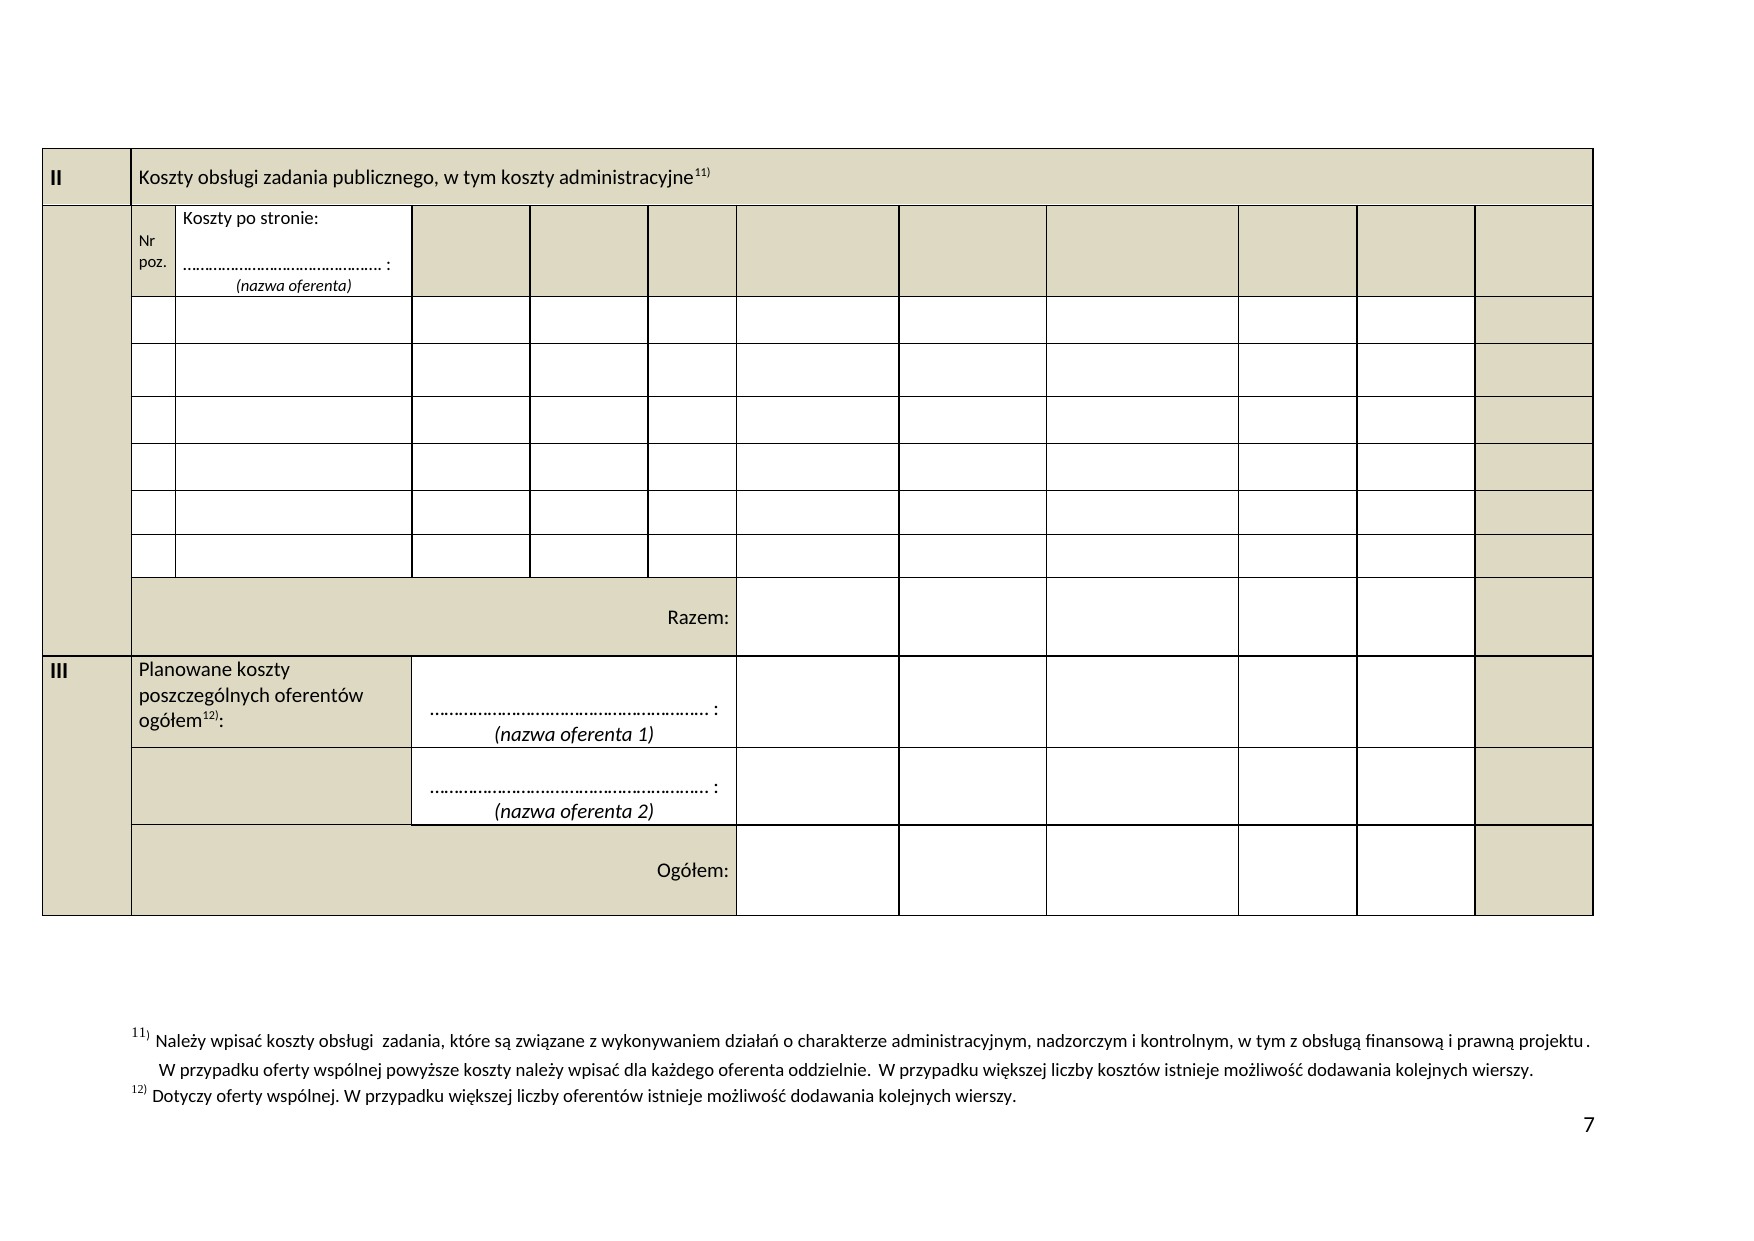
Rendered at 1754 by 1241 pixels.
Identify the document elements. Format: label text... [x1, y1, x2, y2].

table_cell [1476, 578, 1592, 655]
table_cell [1476, 297, 1592, 343]
table_cell [1358, 657, 1474, 746]
table_cell [649, 297, 736, 343]
table_cell [900, 297, 1046, 343]
table_cell [413, 444, 529, 490]
table_cell [531, 444, 647, 490]
table_cell [1358, 748, 1474, 824]
table_cell [900, 578, 1046, 655]
table_cell [737, 397, 898, 443]
table_cell [900, 535, 1046, 577]
table_cell Koszty obsługi zadania publicznego, w tym koszty administracyjne) [132, 149, 1592, 204]
table_cell Razem: [132, 578, 736, 655]
table_cell [1239, 826, 1356, 915]
table_cell [1239, 206, 1356, 296]
table_cell [900, 444, 1046, 490]
table_cell [404, 444, 411, 490]
table_cell Planowane koszty poszczególnych oferentów ogółem): [132, 657, 411, 746]
table_cell [413, 297, 529, 343]
table_cell III [43, 657, 131, 915]
table_cell [1476, 535, 1592, 577]
table_cell [900, 344, 1046, 396]
table_cell [1047, 297, 1238, 343]
table_cell [176, 344, 411, 396]
table_cell [1358, 397, 1474, 443]
table_cell [43, 206, 131, 655]
table_cell [649, 491, 736, 534]
table_cell [531, 535, 647, 577]
table_cell [132, 535, 175, 577]
table_cell [649, 535, 736, 577]
table_cell [132, 444, 175, 490]
table_cell [1239, 578, 1356, 655]
table_cell [176, 491, 411, 534]
table_cell [531, 491, 647, 534]
table_cell [1239, 297, 1356, 343]
table_cell [132, 748, 411, 824]
table_cell [1358, 344, 1474, 396]
table_cell [413, 491, 529, 534]
table_cell [176, 297, 183, 343]
table_cell [649, 397, 736, 443]
table_cell [404, 297, 411, 343]
table_cell [900, 748, 1046, 824]
table_cell [900, 826, 1046, 915]
table_cell [132, 344, 175, 396]
table_cell [900, 206, 1046, 296]
table_cell [531, 344, 647, 396]
table_cell [1047, 444, 1238, 490]
table_cell [737, 297, 898, 343]
table_cell [176, 444, 183, 490]
table_cell [1358, 444, 1474, 490]
table_cell [649, 344, 736, 396]
table_cell [1047, 491, 1238, 534]
table_cell [737, 535, 898, 577]
table_cell [737, 491, 898, 534]
table_cell [900, 491, 1046, 534]
table_cell …………………….…………………………… : (nazwa oferenta 1) [412, 657, 736, 746]
table_cell [1358, 826, 1474, 915]
table_cell Koszty po stronie: ………………………………………. : (nazwa oferenta) [176, 206, 411, 296]
table_cell [1476, 826, 1592, 915]
table_cell [1476, 397, 1592, 443]
table_cell [649, 444, 736, 490]
table_cell [1239, 444, 1356, 490]
table_cell [1239, 491, 1356, 534]
table_cell [176, 535, 411, 577]
table_cell …………………….…………………………… : (nazwa oferenta 2) [412, 748, 736, 824]
table_cell [1358, 297, 1474, 343]
table_cell [132, 397, 175, 443]
table_cell [1358, 491, 1474, 534]
table_cell [1047, 535, 1238, 577]
table_cell [413, 344, 529, 396]
table_cell [1047, 826, 1238, 915]
table_cell Ogółem: [132, 825, 736, 915]
table_cell [1476, 344, 1592, 396]
table_cell [737, 206, 898, 296]
table_cell [737, 748, 898, 824]
table_cell [531, 297, 647, 343]
table_cell [1047, 578, 1238, 655]
table_cell [413, 397, 529, 443]
table_cell [1476, 748, 1592, 824]
table_cell [1476, 444, 1592, 490]
table_cell [737, 578, 898, 655]
table_cell [132, 491, 175, 534]
table_cell [413, 535, 529, 577]
table_cell [176, 397, 183, 443]
table_cell [1047, 344, 1238, 396]
table_cell [1047, 748, 1238, 824]
table_cell [1239, 535, 1356, 577]
table_cell [1047, 657, 1238, 746]
table_cell II [43, 149, 130, 204]
table_cell [1239, 748, 1356, 824]
table_cell [1047, 206, 1238, 296]
table_cell [737, 444, 898, 490]
table_cell [737, 657, 898, 746]
table_cell [1358, 535, 1474, 577]
table_cell Nr poz. [132, 206, 175, 296]
table_cell [1239, 657, 1356, 746]
table_cell [1358, 578, 1474, 655]
table_cell [900, 397, 1046, 443]
table_cell [1476, 491, 1592, 534]
table_cell [1476, 657, 1592, 746]
table_cell [737, 344, 898, 396]
table_cell [649, 206, 736, 296]
table_cell [1239, 344, 1356, 396]
table_cell [404, 397, 411, 443]
table_cell [1476, 206, 1592, 296]
table_cell [413, 206, 529, 296]
table_cell [1358, 206, 1474, 296]
table_cell [1239, 397, 1356, 443]
table_cell [531, 397, 647, 443]
table_cell [900, 657, 1046, 746]
table_cell [531, 206, 647, 296]
table_cell [132, 297, 175, 343]
table_cell [737, 826, 898, 915]
table_cell [1047, 397, 1238, 443]
